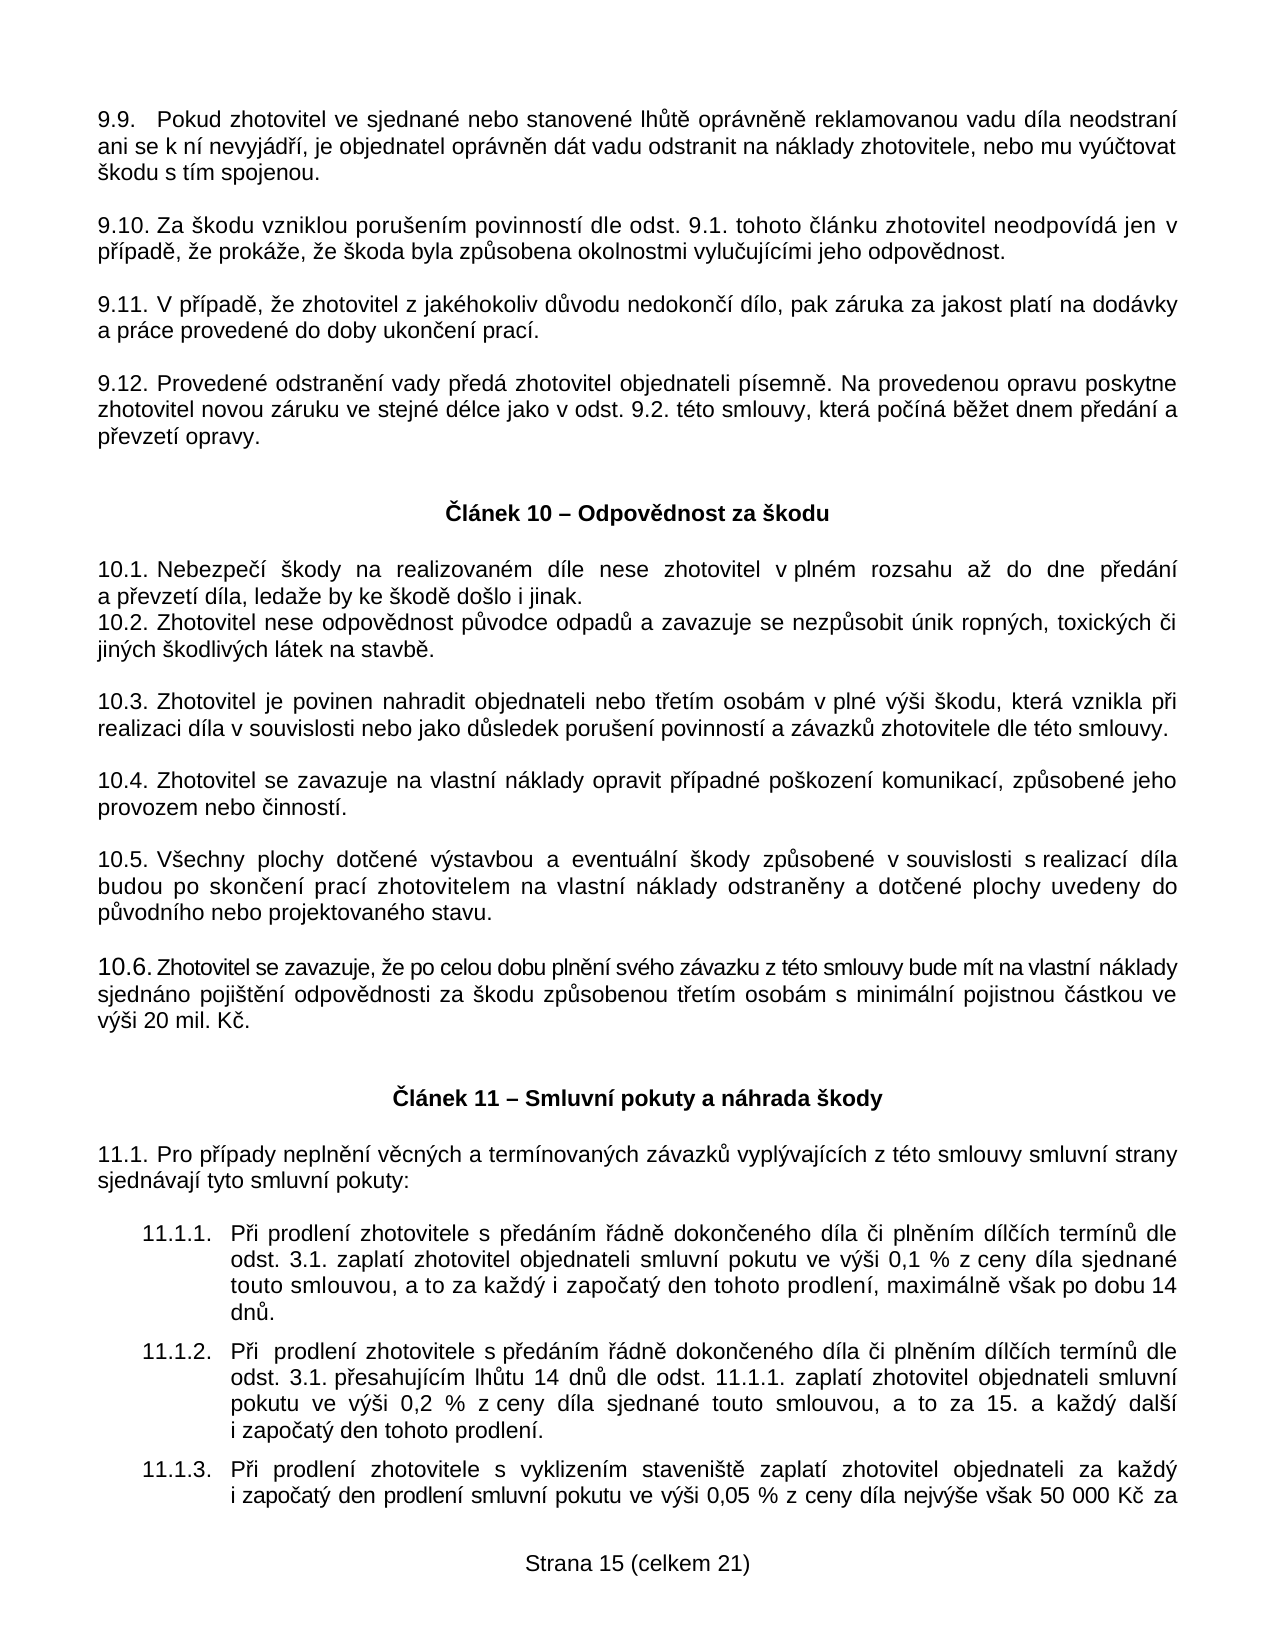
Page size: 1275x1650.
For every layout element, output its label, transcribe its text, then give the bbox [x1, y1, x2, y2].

list Zhotovitel je povinen nahradit objednateli nebo třetím osobám v plné výši škodu, která vznikla při realizaci díla v souvislosti nebo jako důsledek porušení povinností a závazků zhotovitele dle této smlouvy. [97, 688, 1177, 741]
list Zhotovitel nese odpovědnost původce odpadů a zavazuje se nezpůsobit únik ropných, toxických či jiných škodlivých látek na stavbě. [97, 609, 1177, 662]
list Pokud zhotovitel ve sjednané nebo stanovené lhůtě oprávněně reklamovanou vadu díla neodstraní ani se k ní nevyjádří, je objednatel oprávněn dát vadu odstranit na náklady zhotovitele, nebo mu vyúčtovat škodu s tím spojenou. [97, 106, 1177, 185]
list Provedené odstranění vady předá zhotovitel objednateli písemně. Na provedenou opravu poskytne zhotovitel novou záruku ve stejné délce jako v odst. 9.2. této smlouvy, která počíná běžet dnem předání a převzetí opravy. [97, 370, 1177, 449]
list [142, 1456, 1177, 1508]
list Za škodu vzniklou porušením povinností dle odst. 9.1. tohoto článku zhotovitel neodpovídá jen v případě, že prokáže, že škoda byla způsobena okolnostmi vylučujícími jeho odpovědnost. [97, 212, 1177, 264]
list Při prodlení zhotovitele s předáním řádně dokončeného díla či plněním dílčích termínů dle odst. 3.1. zaplatí zhotovitel objednateli smluvní pokutu ve výši 0,1 % z ceny díla sjednané touto smlouvou, a to za každý i započatý den tohoto prodlení, maximálně však po dobu 14 dnů. [142, 1220, 1177, 1325]
list Zhotovitel se zavazuje, že po celou dobu plnění svého závazku z této smlouvy bude mít na vlastní náklady sjednáno pojištění odpovědnosti za škodu způsobenou třetím osobám s minimální pojistnou částkou ve výši 20 mil. Kč. [97, 952, 1177, 1033]
text Článek 10 – Odpovědnost za škodu [97, 500, 1177, 527]
list V případě, že zhotovitel z jakéhokoliv důvodu nedokončí dílo, pak záruka za jakost platí na dodávky a práce provedené do doby ukončení prací. [97, 291, 1177, 343]
text Článek 11 – Smluvní pokuty a náhrada škody [97, 1084, 1177, 1111]
list Pro případy neplnění věcných a termínovaných závazků vyplývajících z této smlouvy smluvní strany sjednávají tyto smluvní pokuty: [97, 1141, 1177, 1193]
list Při prodlení zhotovitele s předáním řádně dokončeného díla či plněním dílčích termínů dle odst. 3.1. přesahujícím lhůtu 14 dnů dle odst. 11.1.1. zaplatí zhotovitel objednateli smluvní pokutu ve výši 0,2 % z ceny díla sjednané touto smlouvou, a to za 15. a každý další i započatý den tohoto prodlení. [142, 1338, 1177, 1443]
list Zhotovitel se zavazuje na vlastní náklady opravit případné poškození komunikací, způsobené jeho provozem nebo činností. [97, 767, 1177, 820]
list Všechny plochy dotčené výstavbou a eventuální škody způsobené v souvislosti s realizací díla budou po skončení prací zhotovitelem na vlastní náklady odstraněny a dotčené plochy uvedeny do původního nebo projektovaného stavu. [97, 846, 1177, 925]
list Nebezpečí škody na realizovaném díle nese zhotovitel v plném rozsahu až do dne předání a převzetí díla, ledaže by ke škodě došlo i jinak. [97, 556, 1177, 609]
